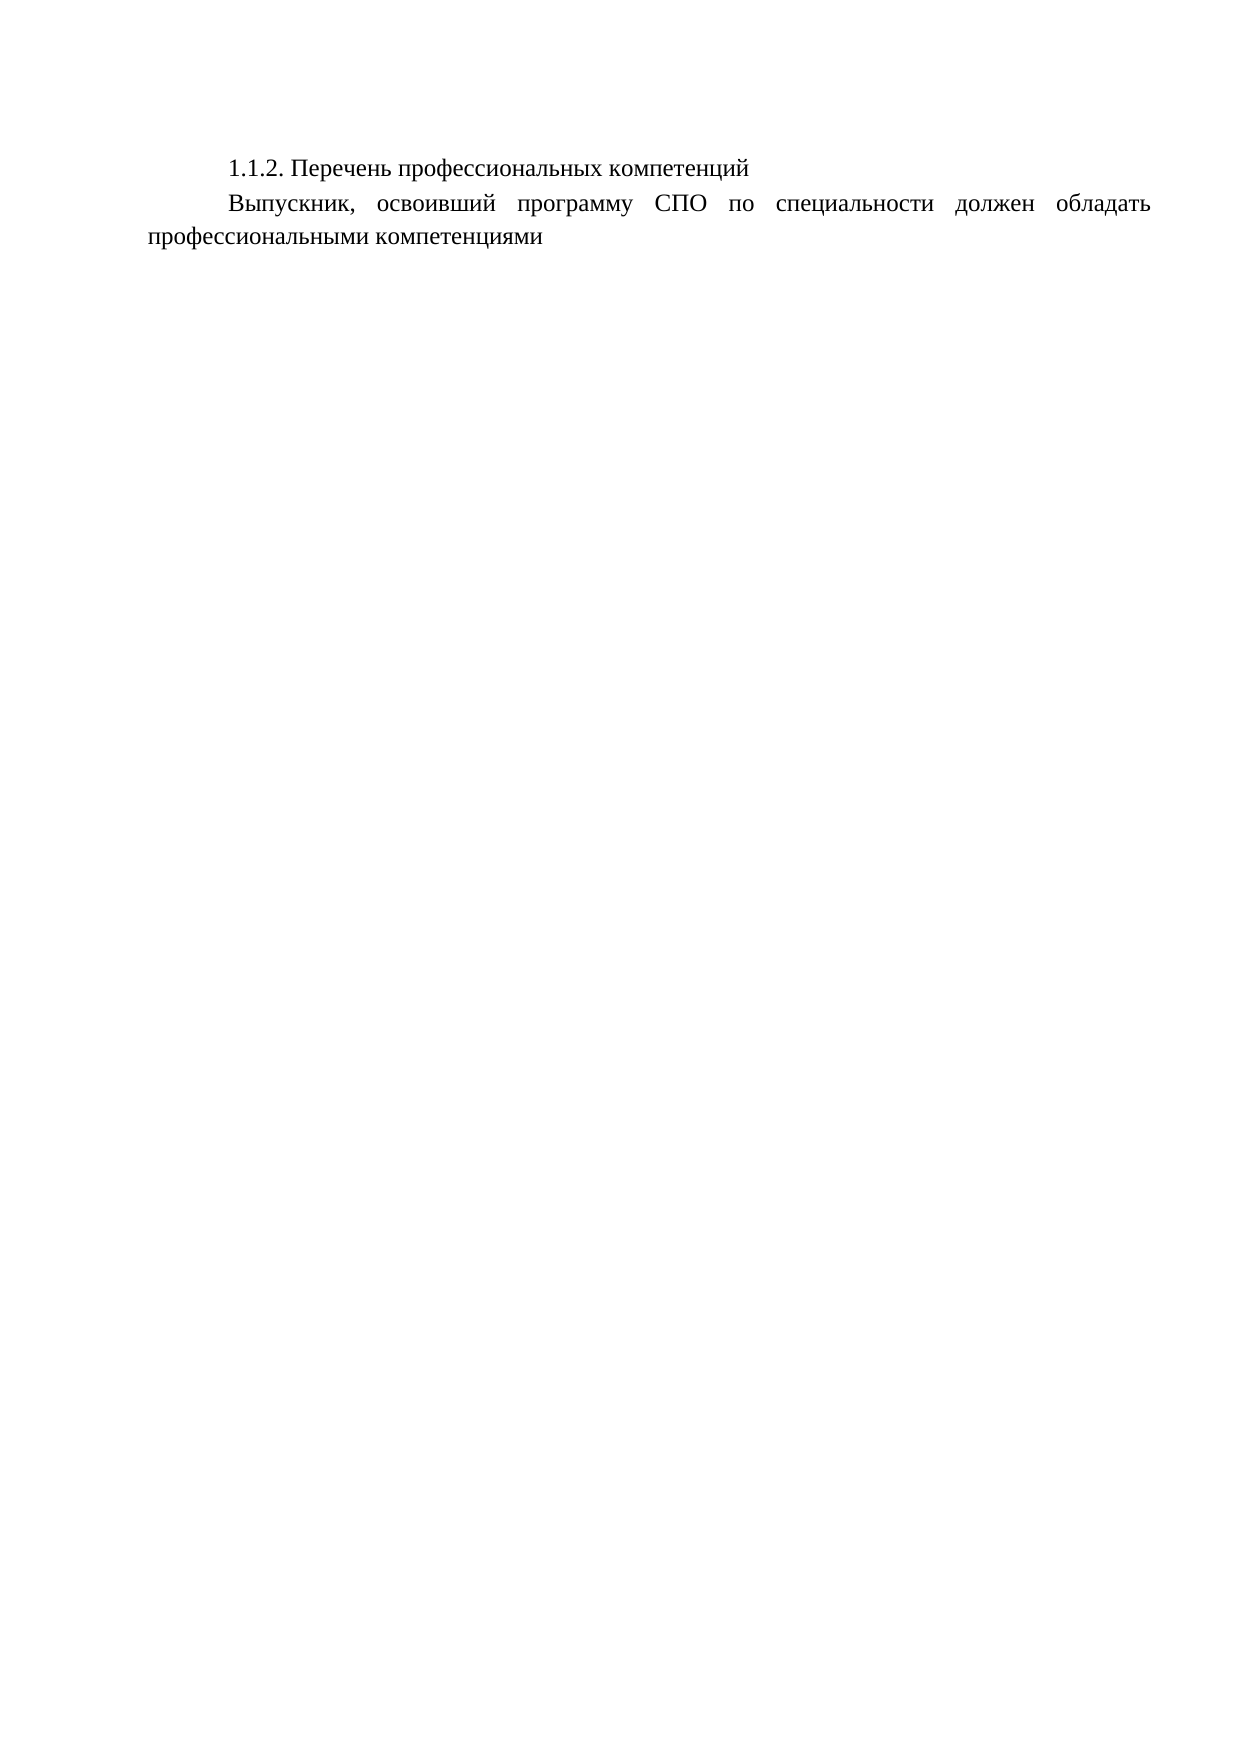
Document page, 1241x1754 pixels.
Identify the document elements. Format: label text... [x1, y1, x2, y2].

text Выпускник, освоивший программу СПО по специальности должен обладать профессиональными компетенциями [148, 188, 1152, 250]
text 1.1.2. Перечень профессиональных компетенций [148, 153, 1152, 182]
